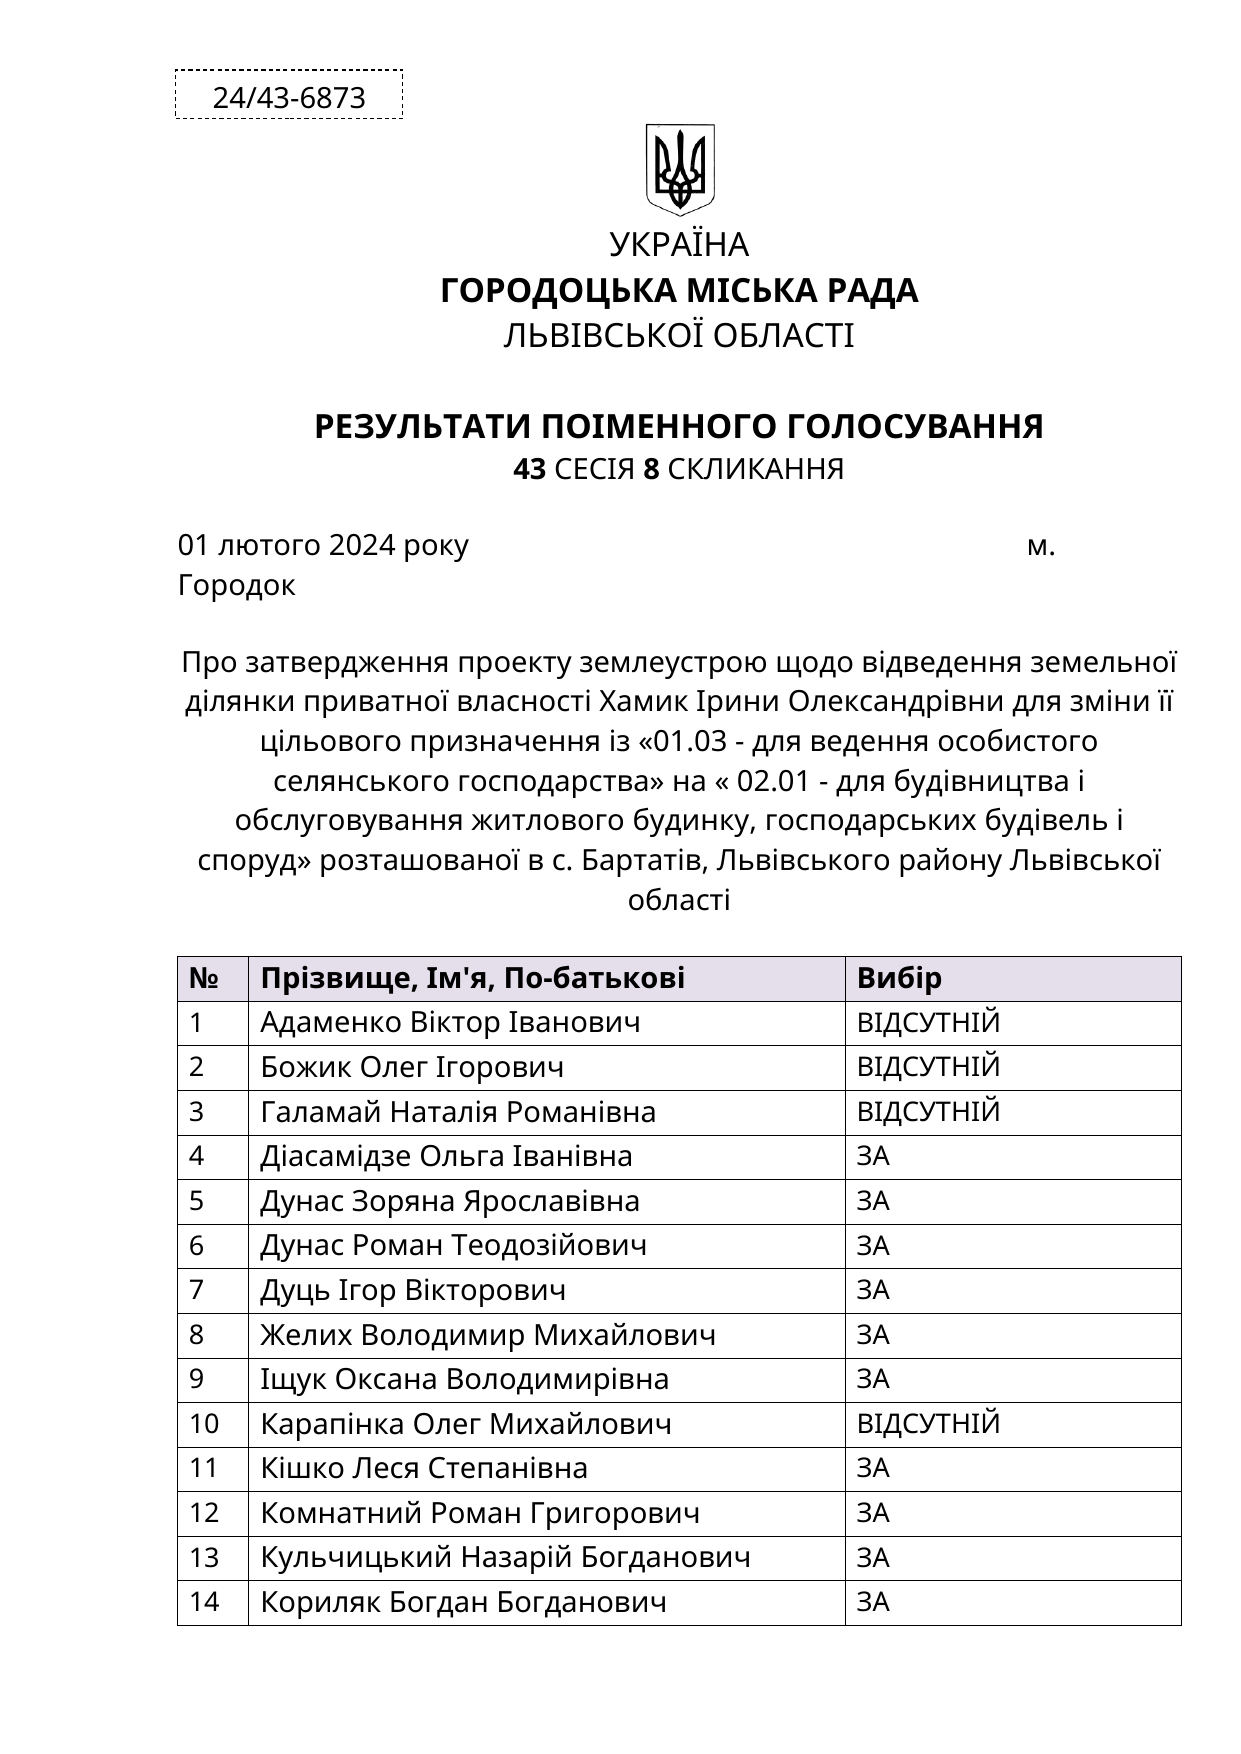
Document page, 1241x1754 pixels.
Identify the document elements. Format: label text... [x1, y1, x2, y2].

table_header Прізвище, Ім'я, По-батькові [249, 957, 845, 1001]
table_cell Желих Володимир Михайлович [249, 1314, 845, 1357]
picture [633, 118, 726, 221]
table_header Вибір [846, 957, 1181, 1001]
table_cell ВІДСУТНІЙ [846, 1046, 1181, 1090]
table_cell ВІДСУТНІЙ [846, 1403, 1181, 1447]
text 01 лютого 2024 року м. Городок [177, 525, 1181, 604]
table_cell Іщук Оксана Володимирівна [249, 1359, 845, 1402]
table_cell Адаменко Віктор Іванович [249, 1002, 845, 1045]
table_cell ВІДСУТНІЙ [846, 1002, 1181, 1045]
table_cell Діасамідзе Ольга Іванівна [249, 1136, 845, 1179]
table_cell Карапінка Олег Михайлович [249, 1403, 845, 1447]
table_cell 7 [178, 1269, 248, 1313]
table_cell ВІДСУТНІЙ [846, 1091, 1181, 1134]
text РЕЗУЛЬТАТИ ПОІМЕННОГО ГОЛОСУВАННЯ [177, 403, 1181, 448]
table_cell 9 [178, 1359, 248, 1402]
table_cell 8 [178, 1314, 248, 1357]
table_cell Кульчицький Назарій Богданович [249, 1537, 845, 1580]
table_cell ЗА [846, 1359, 1181, 1402]
table_cell 12 [178, 1492, 248, 1536]
table_cell 5 [178, 1180, 248, 1224]
table_cell ЗА [846, 1492, 1181, 1536]
text УКРАЇНА [177, 221, 1181, 266]
table_cell 13 [178, 1537, 248, 1580]
table_cell Дунас Зоряна Ярославівна [249, 1180, 845, 1224]
table_cell 14 [178, 1581, 248, 1625]
table_cell ЗА [846, 1314, 1181, 1357]
table_cell ЗА [846, 1448, 1181, 1491]
table_cell Комнатний Роман Григорович [249, 1492, 845, 1536]
text 43 СЕСІЯ 8 СКЛИКАННЯ [177, 448, 1181, 488]
table_cell ЗА [846, 1136, 1181, 1179]
table_cell ЗА [846, 1269, 1181, 1313]
table_header № [178, 957, 248, 1001]
table_cell Божик Олег Ігорович [249, 1046, 845, 1090]
table_cell ЗА [846, 1581, 1181, 1625]
table_cell Дуць Ігор Вікторович [249, 1269, 845, 1313]
table_cell 11 [178, 1448, 248, 1491]
text Про затвердження проекту землеустрою щодо відведення земельної ділянки приватної власності Хамик Ірини Олександрівни для зміни її цільового призначення із «01.03 - для ведення особистого селянського господарства» на « 02.01 - для будівництва і обслуговування житлового будинку, господарських будівель і споруд» розташованої в с. Бартатів, Львівського району Львівської області [177, 641, 1181, 919]
table_cell 1 [178, 1002, 248, 1045]
table_cell Галамай Наталія Романівна [249, 1091, 845, 1134]
text ГОРОДОЦЬКА МІСЬКА РАДА [177, 266, 1181, 312]
table_cell Дунас Роман Теодозійович [249, 1225, 845, 1268]
table_cell ЗА [846, 1180, 1181, 1224]
table_cell 6 [178, 1225, 248, 1268]
table_cell 2 [178, 1046, 248, 1090]
text ЛЬВІВСЬКОЇ ОБЛАСТІ [177, 312, 1181, 357]
table_cell 3 [178, 1091, 248, 1134]
table_cell 4 [178, 1136, 248, 1179]
table_cell ЗА [846, 1537, 1181, 1580]
table_cell 10 [178, 1403, 248, 1447]
table_cell Кориляк Богдан Богданович [249, 1581, 845, 1625]
table_cell ЗА [846, 1225, 1181, 1268]
table_cell Кішко Леся Степанівна [249, 1448, 845, 1491]
